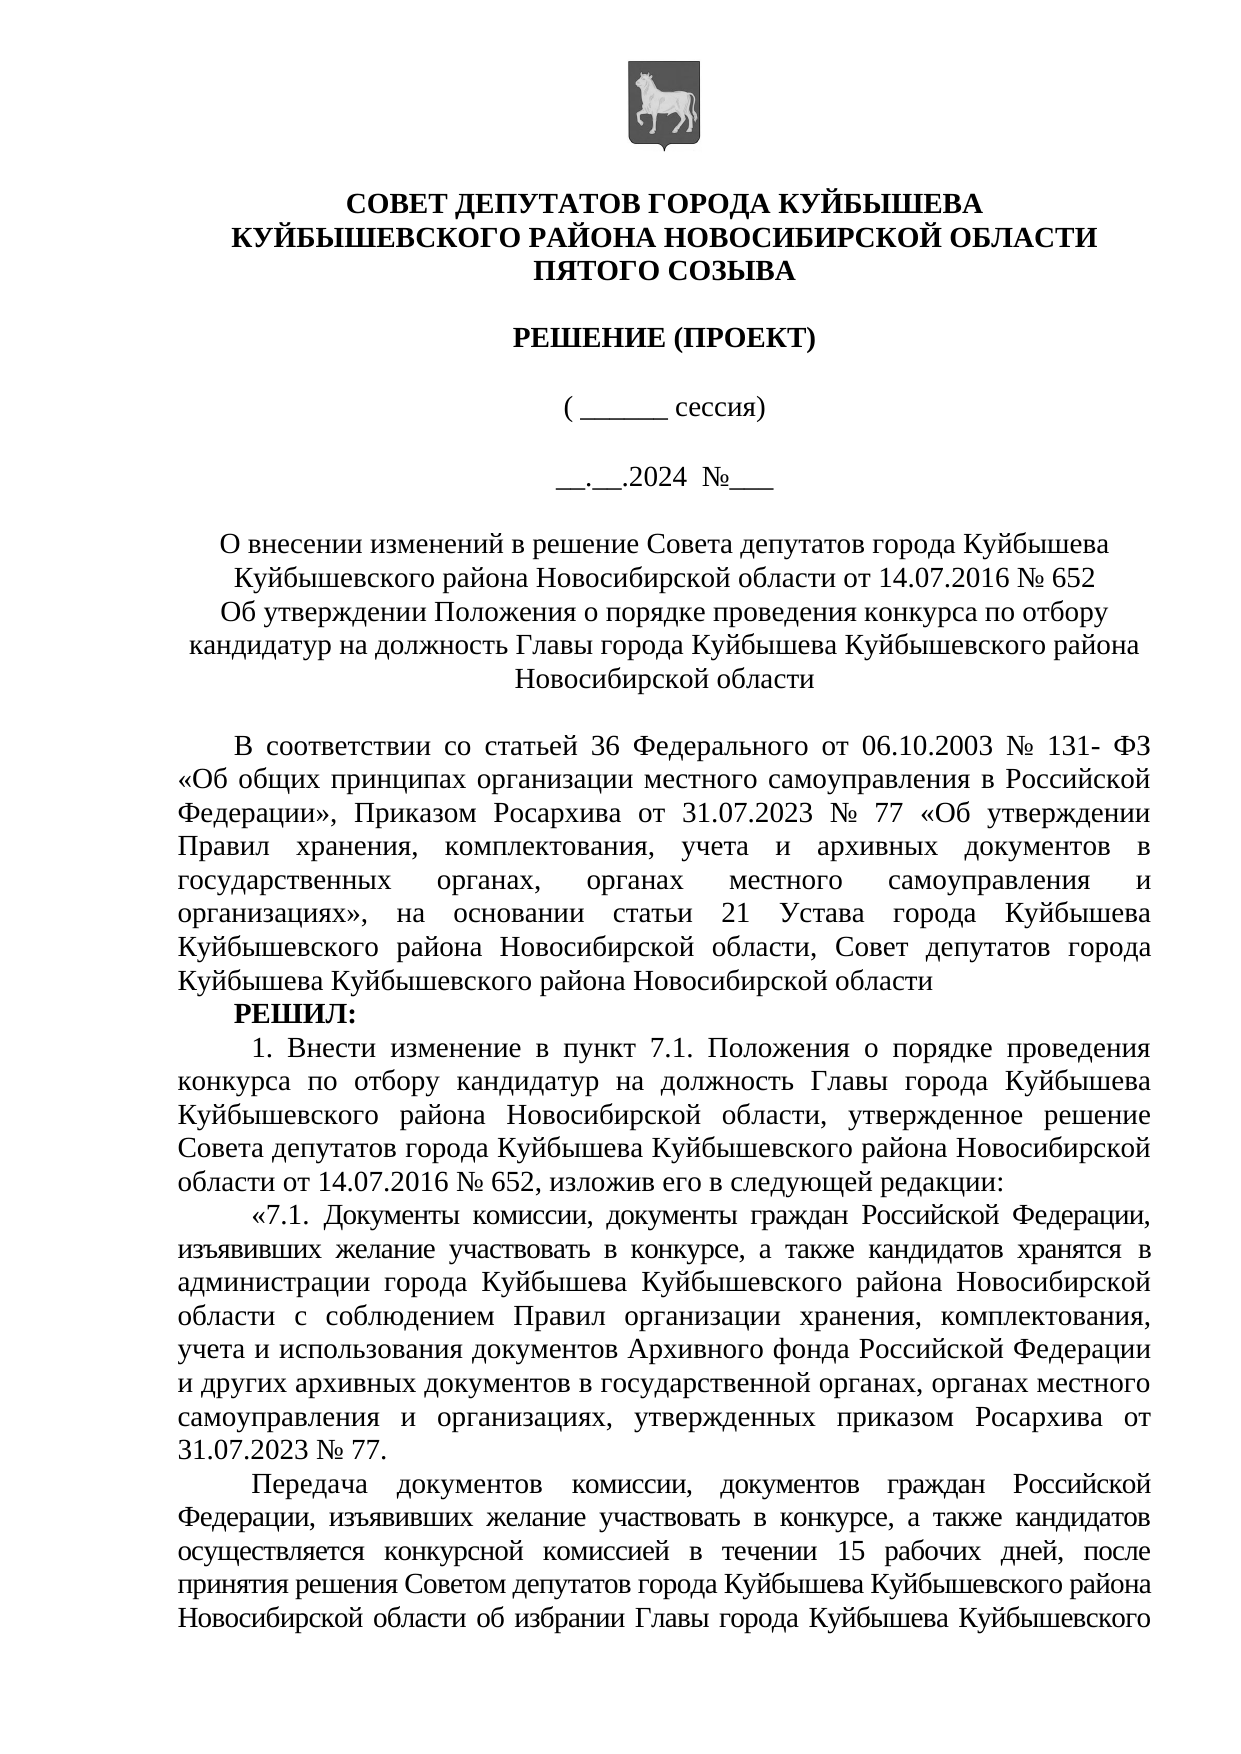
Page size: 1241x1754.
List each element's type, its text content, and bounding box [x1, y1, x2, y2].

text __.__.2024 №___ [177, 459, 1152, 493]
text РЕШЕНИЕ (ПРОЕКТ) [177, 320, 1152, 354]
text ( ______ сессия) [177, 389, 1152, 423]
text «7.1. Документы комиссии, документы граждан Российской Федерации, изъявивших желание участвовать в конкурсе, а также кандидатов хранятся в администрации города Куйбышева Куйбышевского района Новосибирской области с соблюдением Правил организации хранения, комплектования, учета и использования документов Архивного фонда Российской Федерации и других архивных документов в государственной органах, органах местного самоуправления и организациях, утвержденных приказом Росархива от 31.07.2023 № 77. [177, 1197, 1152, 1466]
text ПЯТОГО СОЗЫВА [177, 253, 1152, 287]
text Об утверждении Положения о порядке проведения конкурса по отбору кандидатур на должность Главы города Куйбышева Куйбышевского района Новосибирской области [177, 594, 1152, 694]
text 1. Внести изменение в пункт 7.1. Положения о порядке проведения конкурса по отбору кандидатур на должность Главы города Куйбышева Куйбышевского района Новосибирской области, утвержденное решение Совета депутатов города Куйбышева Куйбышевского района Новосибирской области от 14.07.2016 № 652, изложив его в следующей редакции: [177, 1030, 1152, 1197]
text О внесении изменений в решение Совета депутатов города Куйбышева Куйбышевского района Новосибирской области от 14.07.2016 № 652 [177, 527, 1152, 594]
text РЕШИЛ: [177, 996, 1152, 1030]
text В соответствии со статьей 36 Федерального от 06.10.2003 № 131- ФЗ «Об общих принципах организации местного самоуправления в Российской Федерации», Приказом Росархива от 31.07.2023 № 77 «Об утверждении Правил хранения, комплектования, учета и архивных документов в государственных органах, органах местного самоуправления и организациях», на основании статьи 21 Устава города Куйбышева Куйбышевского района Новосибирской области, Совет депутатов города Куйбышева Куйбышевского района Новосибирской области [177, 728, 1152, 996]
text СОВЕТ ДЕПУТАТОВ ГОРОДА КУЙБЫШЕВА КУЙБЫШЕВСКОГО РАЙОНА НОВОСИБИРСКОЙ ОБЛАСТИ [177, 186, 1152, 253]
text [177, 1466, 1152, 1633]
